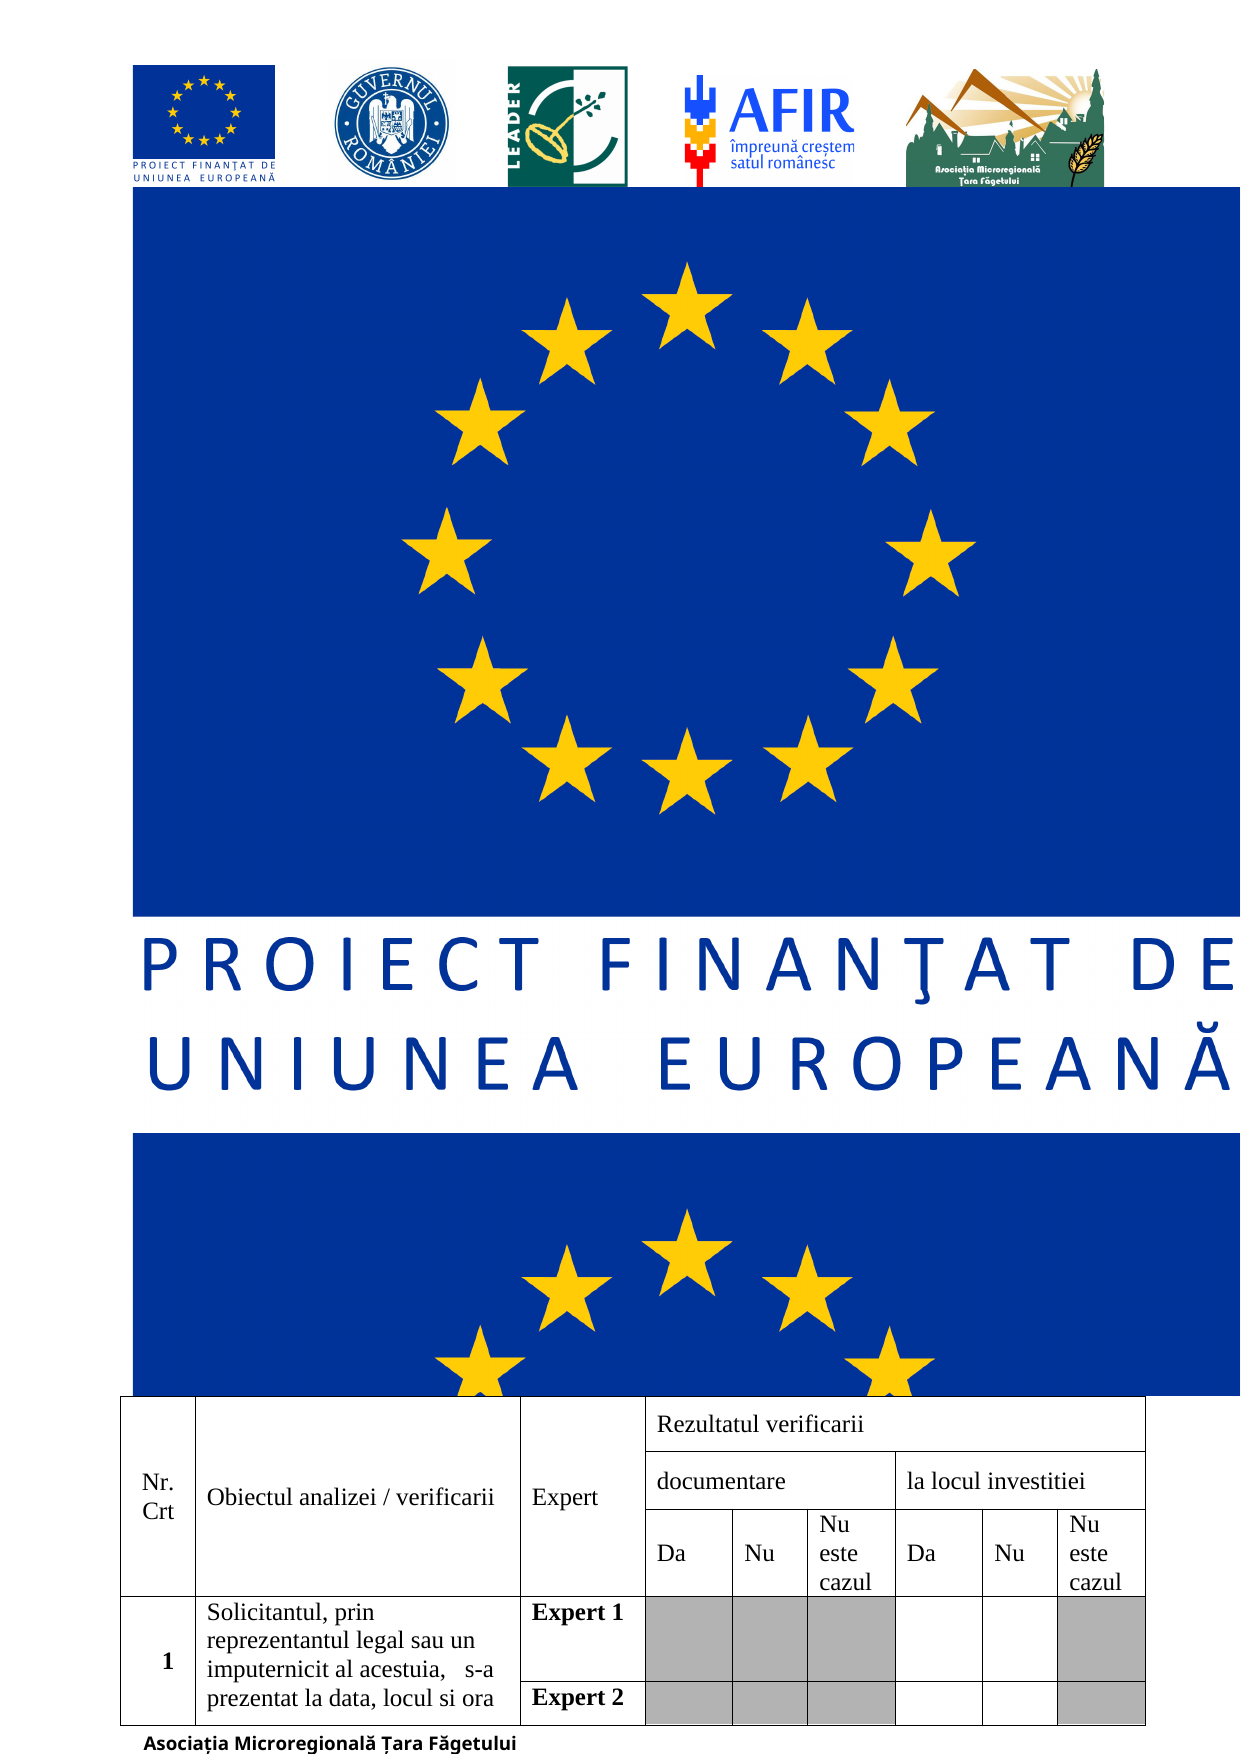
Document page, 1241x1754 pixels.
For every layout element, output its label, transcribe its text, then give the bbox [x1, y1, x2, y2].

table_cell [733, 1682, 807, 1724]
table_cell Solicitantul, prin reprezentantul legal sau un imputernicit al acestuia, s-a prezentat la data, locul si ora programata pentru inceperea verificarii? [196, 1597, 520, 1724]
table_cell Expert 2 [521, 1682, 645, 1724]
table_cell [983, 1597, 1057, 1681]
table_cell [896, 1597, 982, 1681]
table_cell Nu [983, 1510, 1057, 1596]
table_cell 1 [121, 1597, 195, 1724]
table_header Nr. Crt [121, 1397, 195, 1596]
table_cell Expert 1 [521, 1597, 645, 1681]
table_cell la locul investitiei [896, 1452, 1145, 1508]
table_cell [808, 1682, 895, 1724]
table_header Obiectul analizei / verificarii [196, 1397, 520, 1596]
table_cell [733, 1597, 807, 1681]
table_cell Da [646, 1510, 732, 1596]
table_cell Nu este cazul [808, 1510, 895, 1596]
table_cell documentare [646, 1452, 895, 1508]
table_cell [808, 1597, 895, 1681]
table_cell Nu este cazul [1058, 1510, 1145, 1596]
table_cell [1058, 1597, 1145, 1681]
table_cell Da [896, 1510, 982, 1596]
table_header Rezultatul verificarii [646, 1397, 1145, 1451]
table_cell [646, 1682, 732, 1724]
table_cell [646, 1597, 732, 1681]
table_cell [1058, 1682, 1145, 1724]
table_cell Nu [733, 1510, 807, 1596]
picture [132, 59, 1241, 1396]
table_cell [896, 1682, 982, 1724]
table_cell [983, 1682, 1057, 1724]
table_header Expert [521, 1397, 645, 1596]
